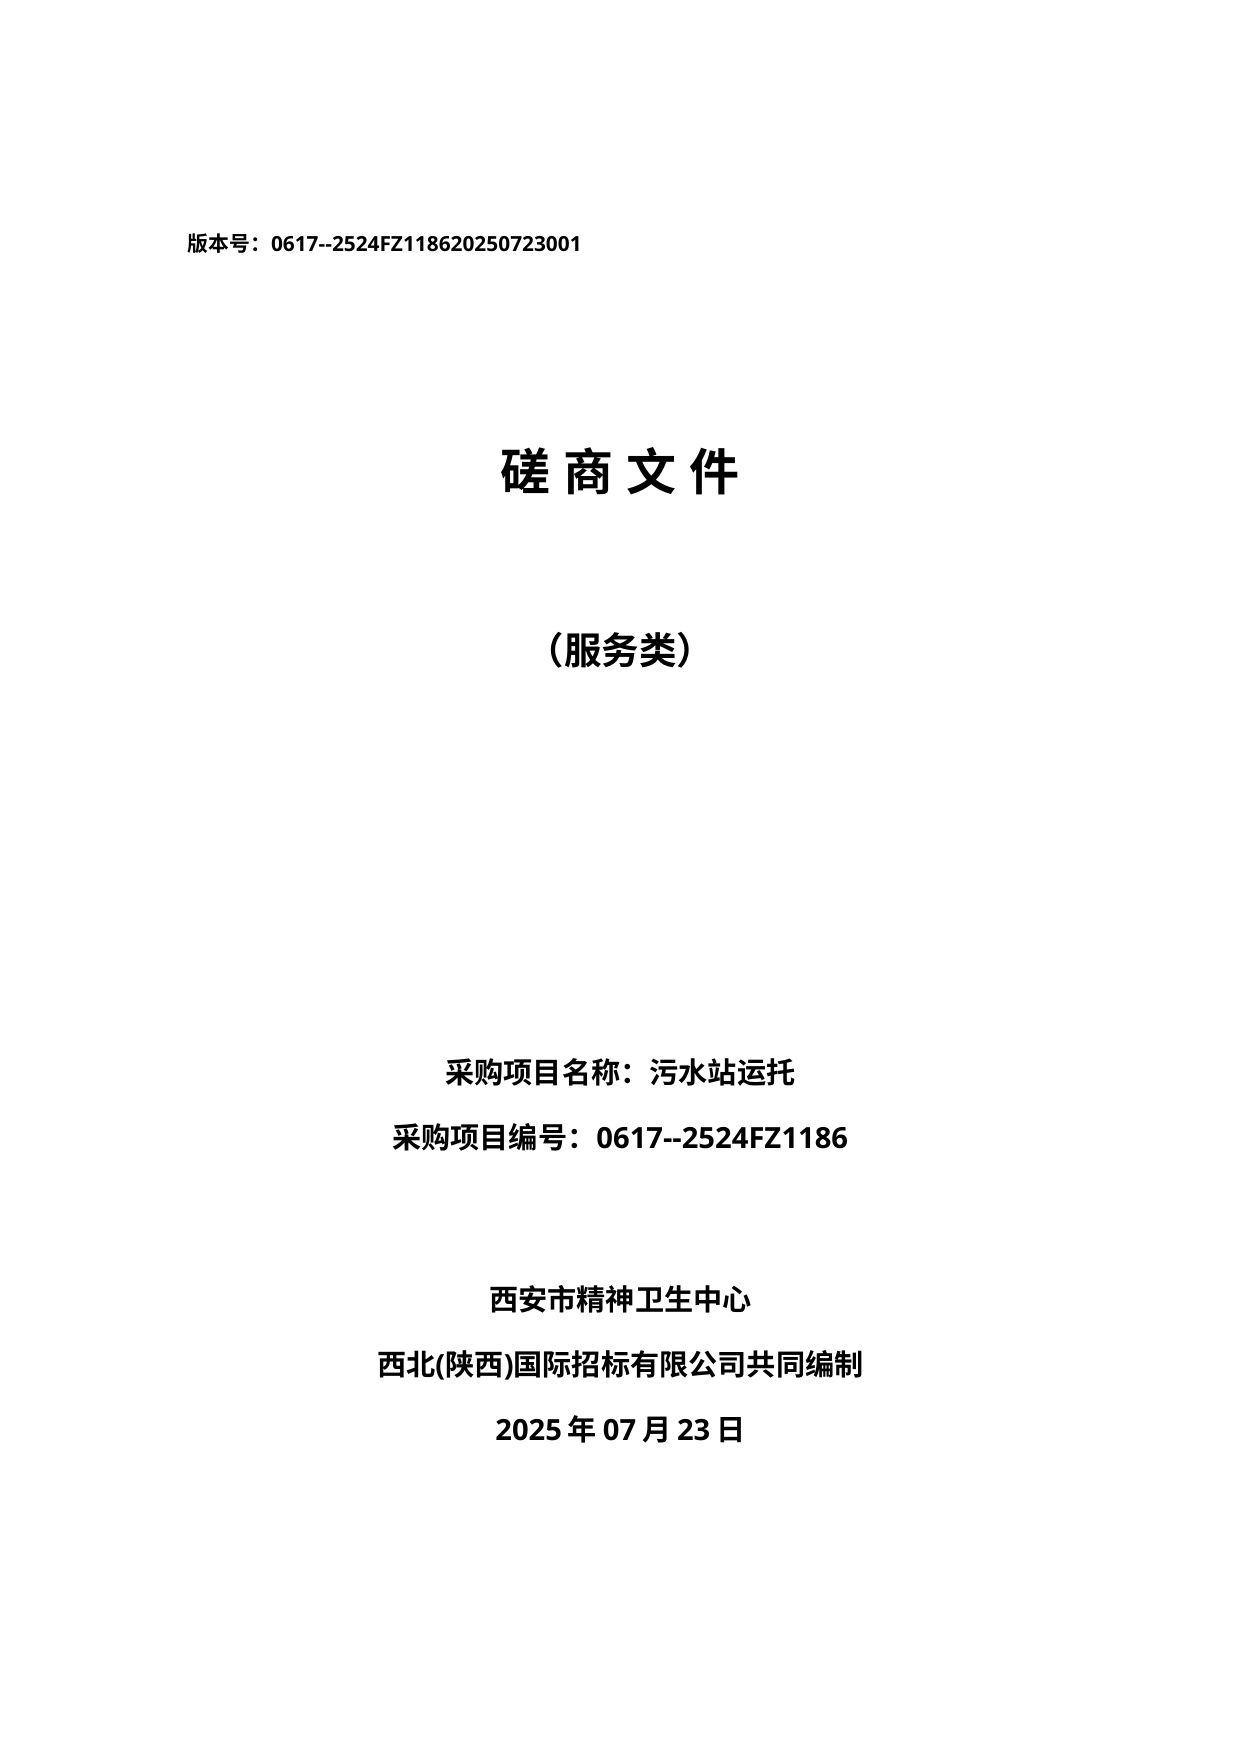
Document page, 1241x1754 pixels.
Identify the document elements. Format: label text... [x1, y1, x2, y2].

text （服务类） [187, 617, 1053, 1039]
text 西安市精神卫生中心 [187, 1267, 1053, 1332]
text 采购项目编号：0617--2524FZ1186 [187, 1104, 1053, 1267]
text 西北(陕西)国际招标有限公司共同编制 [187, 1332, 1053, 1397]
text 版本号：0617--2524FZ118620250723001 [187, 227, 1053, 422]
text 磋 商 文 件 [187, 422, 1053, 617]
text 采购项目名称：污水站运托 [187, 1039, 1053, 1104]
text 2025年07月23日 [187, 1397, 1053, 1462]
